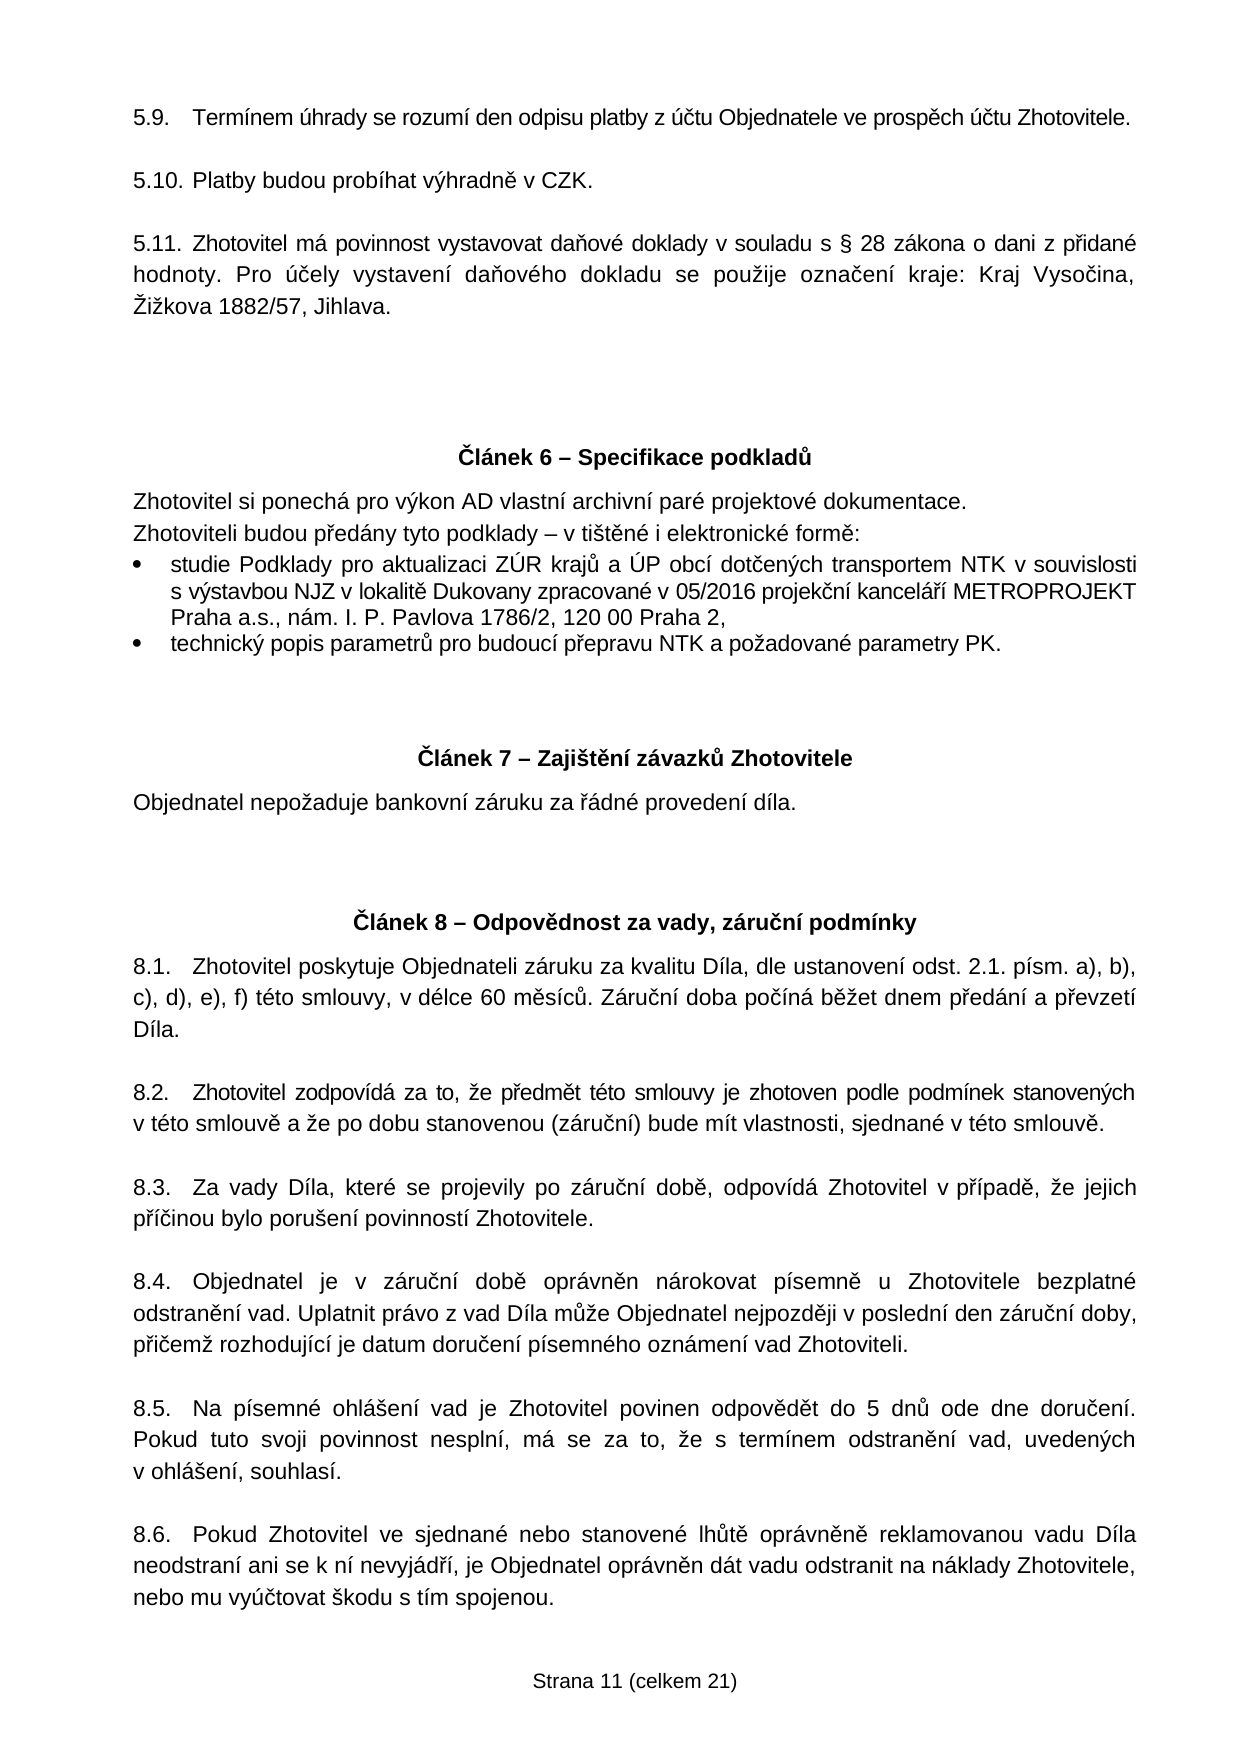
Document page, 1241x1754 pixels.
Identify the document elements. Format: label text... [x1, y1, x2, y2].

text Objednatel nepožaduje bankovní záruku za řádné provedení díla. [133, 789, 1137, 815]
list Na písemné ohlášení vad je Zhotovitel povinen odpovědět do 5 dnů ode dne doručení. Pokud tuto svoji povinnost nesplní, má se za to, že s termínem odstranění vad, uvedených v ohlášení, souhlasí. [133, 1394, 1137, 1484]
list Za vady Díla, které se projevily po záruční době, odpovídá Zhotovitel v případě, že jejich příčinou bylo porušení povinností Zhotovitele. [133, 1173, 1137, 1231]
list Objednatel je v záruční době oprávněn nárokovat písemně u Zhotovitele bezplatné odstranění vad. Uplatnit právo z vad Díla může Objednatel nejpozději v poslední den záruční doby, přičemž rozhodující je datum doručení písemného oznámení vad Zhotoviteli. [133, 1268, 1137, 1358]
text Zhotovitel si ponechá pro výkon AD vlastní archivní paré projektové dokumentace. [133, 488, 1137, 514]
text Článek 8 – Odpovědnost za vady, záruční podmínky [133, 908, 1137, 935]
list Pokud Zhotovitel ve sjednané nebo stanovené lhůtě oprávněně reklamovanou vadu Díla neodstraní ani se k ní nevyjádří, je Objednatel oprávněn dát vadu odstranit na náklady Zhotovitele, nebo mu vyúčtovat škodu s tím spojenou. [133, 1521, 1137, 1610]
list studie Podklady pro aktualizaci ZÚR krajů a ÚP obcí dotčených transportem NTK v souvislosti s výstavbou NJZ v lokalitě Dukovany zpracované v 05/2016 projekční kanceláří METROPROJEKT Praha a.s., nám. I. P. Pavlova 1786/2, 120 00 Praha 2, [133, 551, 1137, 630]
list technický popis parametrů pro budoucí přepravu NTK a požadované parametry PK. [133, 630, 1137, 657]
list Platby budou probíhat výhradně v CZK. [133, 167, 1137, 193]
text Zhotoviteli budou předány tyto podklady – v tištěné i elektronické formě: [133, 520, 1137, 546]
list Termínem úhrady se rozumí den odpisu platby z účtu Objednatele ve prospěch účtu Zhotovitele. [133, 103, 1137, 130]
list Zhotovitel má povinnost vystavovat daňové doklady v souladu s § 28 zákona o dani z přidané hodnoty. Pro účely vystavení daňového dokladu se použije označení kraje: Kraj Vysočina, Žižkova 1882/57, Jihlava. [133, 230, 1137, 319]
text Článek 6 – Specifikace podkladů [133, 444, 1137, 470]
list Zhotovitel poskytuje Objednateli záruku za kvalitu Díla, dle ustanovení odst. 2.1. písm. a), b), c), d), e), f) této smlouvy, v délce 60 měsíců. Záruční doba počíná běžet dnem předání a převzetí Díla. [133, 953, 1137, 1042]
text Článek 7 – Zajištění závazků Zhotovitele [133, 745, 1137, 771]
list Zhotovitel zodpovídá za to, že předmět této smlouvy je zhotoven podle podmínek stanovených v této smlouvě a že po dobu stanovenou (záruční) bude mít vlastnosti, sjednané v této smlouvě. [133, 1079, 1137, 1137]
